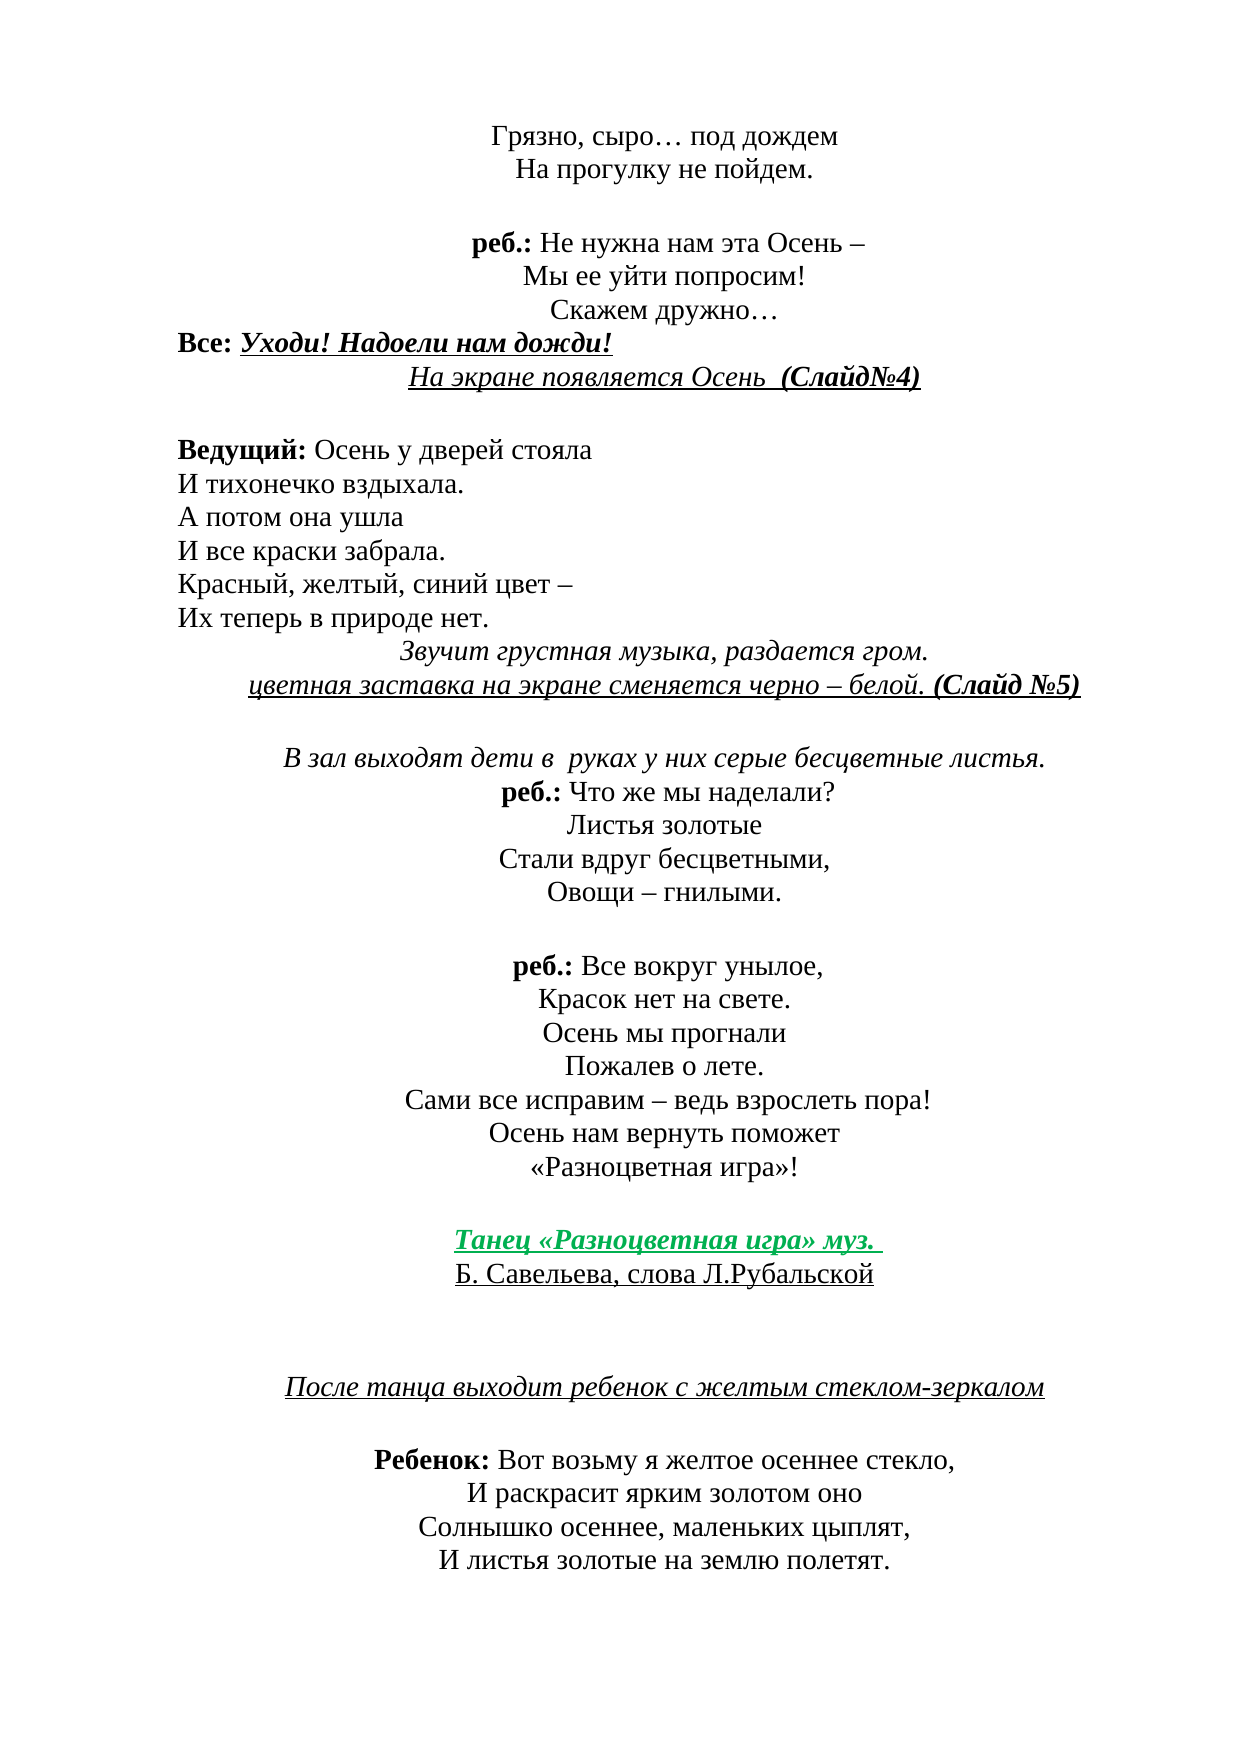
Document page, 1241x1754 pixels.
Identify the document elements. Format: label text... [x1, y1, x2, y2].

text Солнышко осеннее, маленьких цыплят, [177, 1509, 1152, 1542]
text Скажем дружно… [177, 292, 1152, 326]
text И тихонечко вздыхала. [177, 466, 1152, 499]
text Ребенок: Вот возьму я желтое осеннее стекло, [177, 1442, 1152, 1475]
text И раскрасит ярким золотом оно [177, 1475, 1152, 1509]
text На прогулку не пойдем. [177, 152, 1152, 185]
text Все: Уходи! Надоели нам дожди! [177, 326, 1152, 359]
text Танец «Разноцветная игра» муз. [177, 1222, 1152, 1256]
text Ведущий: Осень у дверей стояла [177, 432, 1152, 466]
text Листья золотые [177, 807, 1152, 841]
text Грязно, сыро… под дождем [177, 118, 1152, 152]
text А потом она ушла [177, 499, 1152, 533]
text «Разноцветная игра»! [177, 1149, 1152, 1182]
text В зал выходят дети в руках у них серые бесцветные листья. [177, 740, 1152, 774]
text реб.: Не нужна нам эта Осень – [177, 225, 1152, 258]
text реб.: Все вокруг унылое, [177, 948, 1152, 981]
text Осень нам вернуть поможет [177, 1115, 1152, 1149]
text Стали вдруг бесцветными, [177, 841, 1152, 874]
text Б. Савельева, слова Л.Рубальской [177, 1256, 1152, 1289]
text Сами все исправим – ведь взрослеть пора! [177, 1082, 1152, 1115]
text Красок нет на свете. [177, 981, 1152, 1015]
text Осень мы прогнали [177, 1015, 1152, 1048]
text После танца выходит ребенок с желтым стеклом-зеркалом [177, 1369, 1152, 1402]
text Звучит грустная музыка, раздается гром. [177, 633, 1152, 667]
text реб.: Что же мы наделали? [177, 774, 1152, 807]
text И листья золотые на землю полетят. [177, 1542, 1152, 1576]
text Пожалев о лете. [177, 1048, 1152, 1082]
text И все краски забрала. [177, 533, 1152, 566]
text цветная заставка на экране сменяется черно – белой. (Слайд №5) [177, 667, 1152, 701]
text Красный, желтый, синий цвет – [177, 566, 1152, 600]
text Овощи – гнилыми. [177, 874, 1152, 908]
text Мы ее уйти попросим! [177, 258, 1152, 292]
text Их теперь в природе нет. [177, 600, 1152, 633]
text На экране появляется Осень (Слайд№4) [177, 359, 1152, 393]
